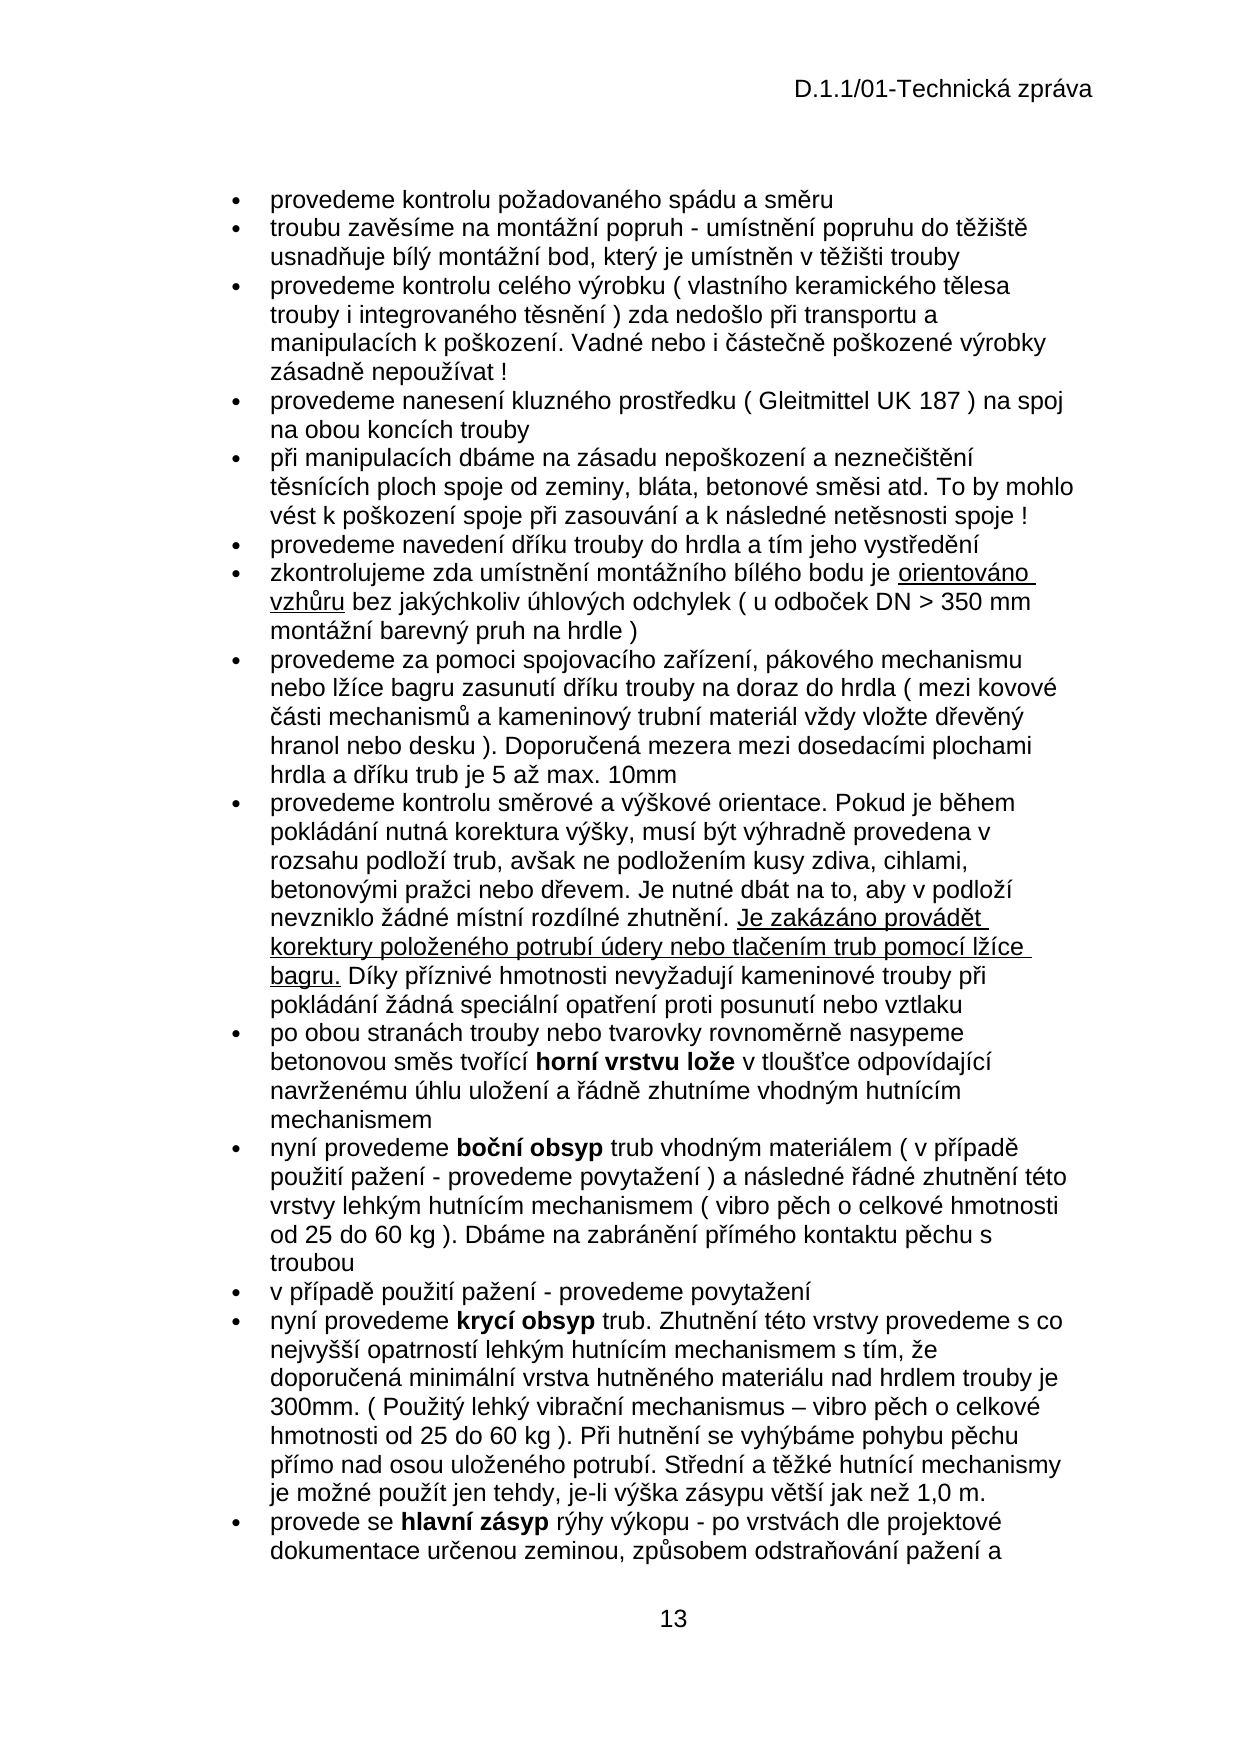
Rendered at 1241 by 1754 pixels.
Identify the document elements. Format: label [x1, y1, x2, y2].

table_cell [187, 148, 1085, 1572]
